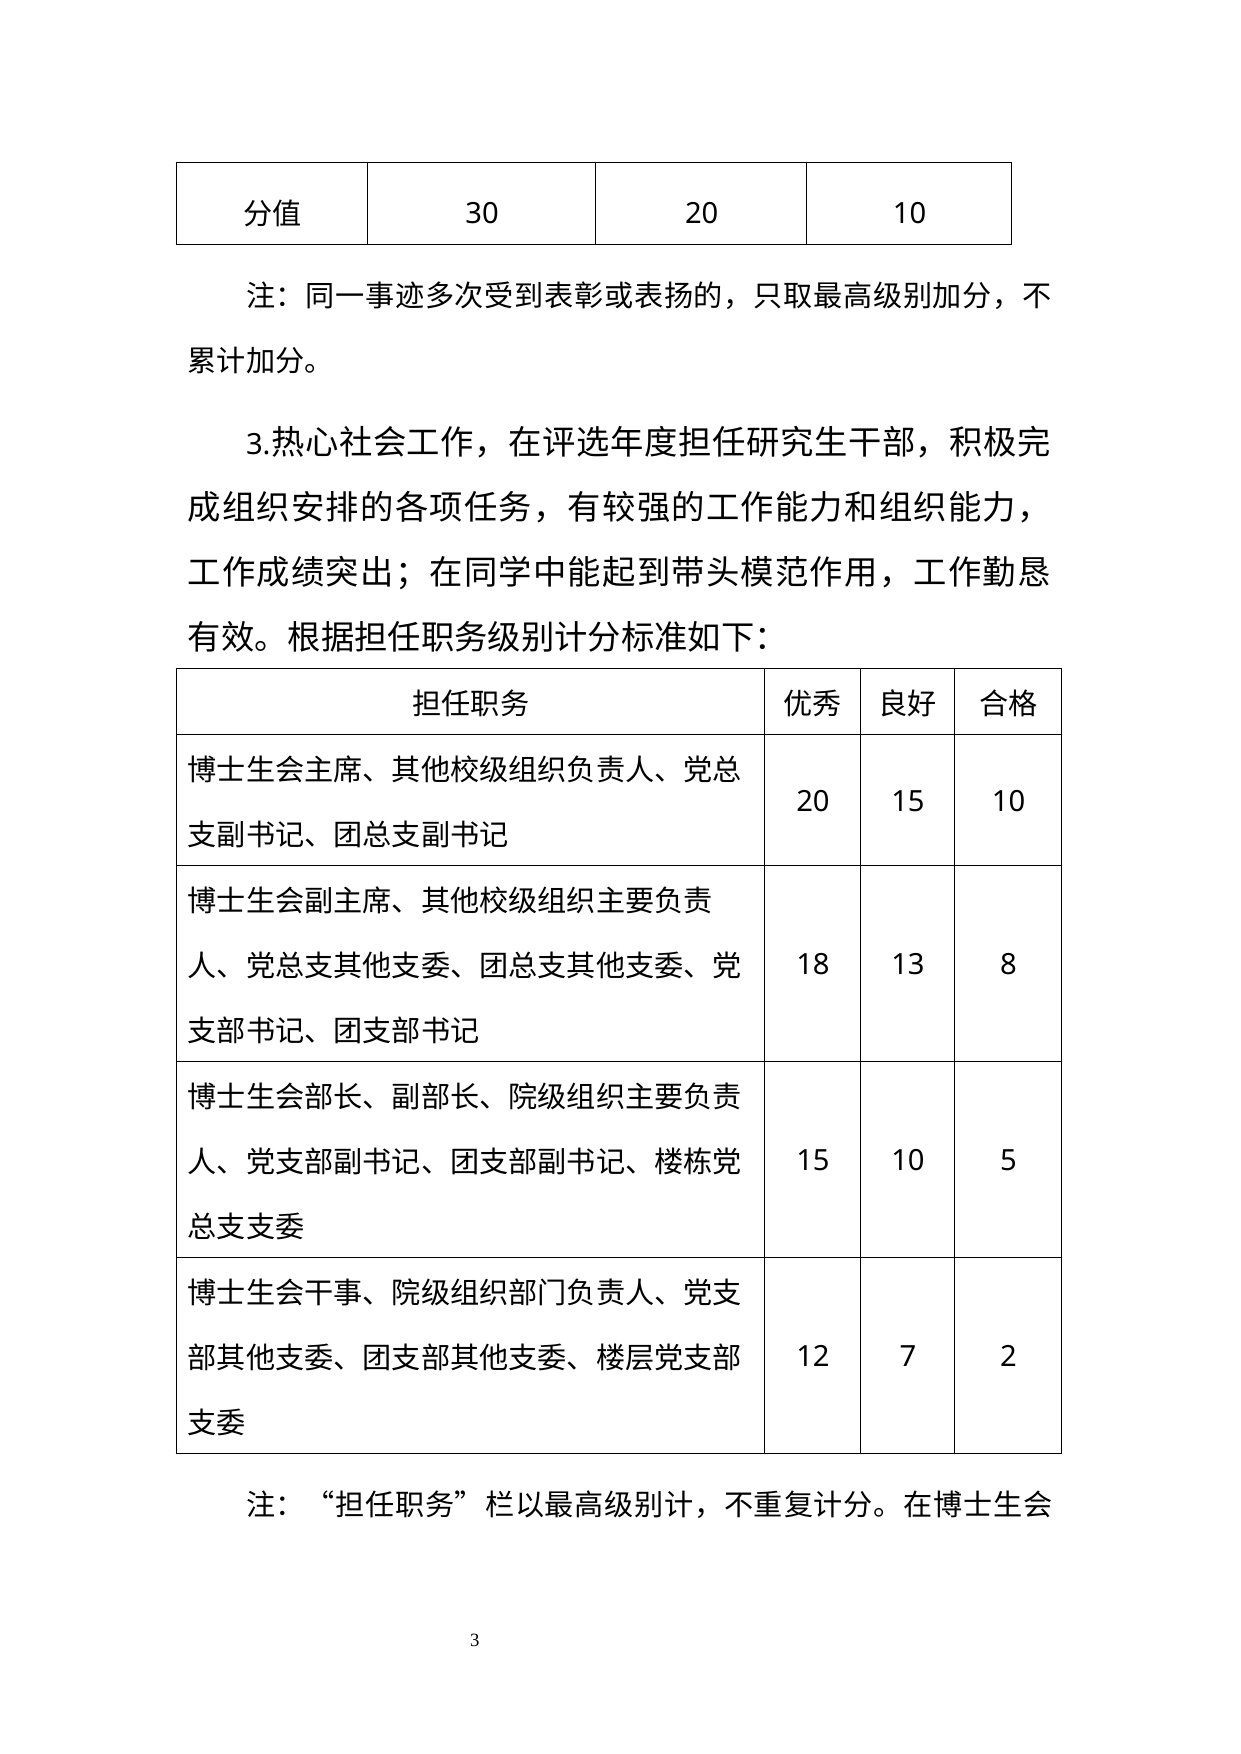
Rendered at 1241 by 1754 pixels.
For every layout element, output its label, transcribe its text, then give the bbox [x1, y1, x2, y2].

table_cell 博士生会副主席、其他校级组织主要负责人、党总支其他支委、团总支其他支委、党支部书记、团支部书记 [177, 866, 764, 1061]
table_cell 博士生会干事、院级组织部门负责人、党支部其他支委、团支部其他支委、楼层党支部支委 [177, 1258, 764, 1453]
table_header 良好 [861, 669, 954, 734]
table_cell 10 [955, 735, 1061, 865]
table_cell 13 [861, 866, 954, 1061]
table_header 合格 [955, 669, 1061, 734]
table_cell 18 [765, 866, 860, 1061]
table_cell 20 [596, 163, 806, 244]
table_cell 20 [765, 735, 860, 865]
table_cell 15 [765, 1062, 860, 1257]
table_cell 30 [368, 163, 595, 244]
table_cell 博士生会部长、副部长、院级组织主要负责人、党支部副书记、团支部副书记、楼栋党总支支委 [177, 1062, 764, 1257]
table_cell 7 [861, 1258, 954, 1453]
table_header 担任职务 [177, 669, 764, 734]
table_cell 8 [955, 866, 1061, 1061]
table_cell 12 [765, 1258, 860, 1453]
list 注：同一事迹多次受到表彰或表扬的，只取最高级别加分，不累计加分。 [187, 262, 1053, 392]
table_cell 15 [861, 735, 954, 865]
table_cell 博士生会主席、其他校级组织负责人、党总支副书记、团总支副书记 [177, 735, 764, 865]
table_cell 2 [955, 1258, 1061, 1453]
table_cell 10 [861, 1062, 954, 1257]
table_cell 10 [807, 163, 1011, 244]
table_cell 5 [955, 1062, 1061, 1257]
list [187, 1470, 1053, 1535]
table_header 优秀 [765, 669, 860, 734]
list 3.热心社会工作，在评选年度担任研究生干部，积极完成组织安排的各项任务，有较强的工作能力和组织能力，工作成绩突出；在同学中能起到带头模范作用，工作勤恳有效。根据担任职务级别计分标准如下： [187, 408, 1053, 668]
table_cell 分值 [177, 163, 367, 244]
